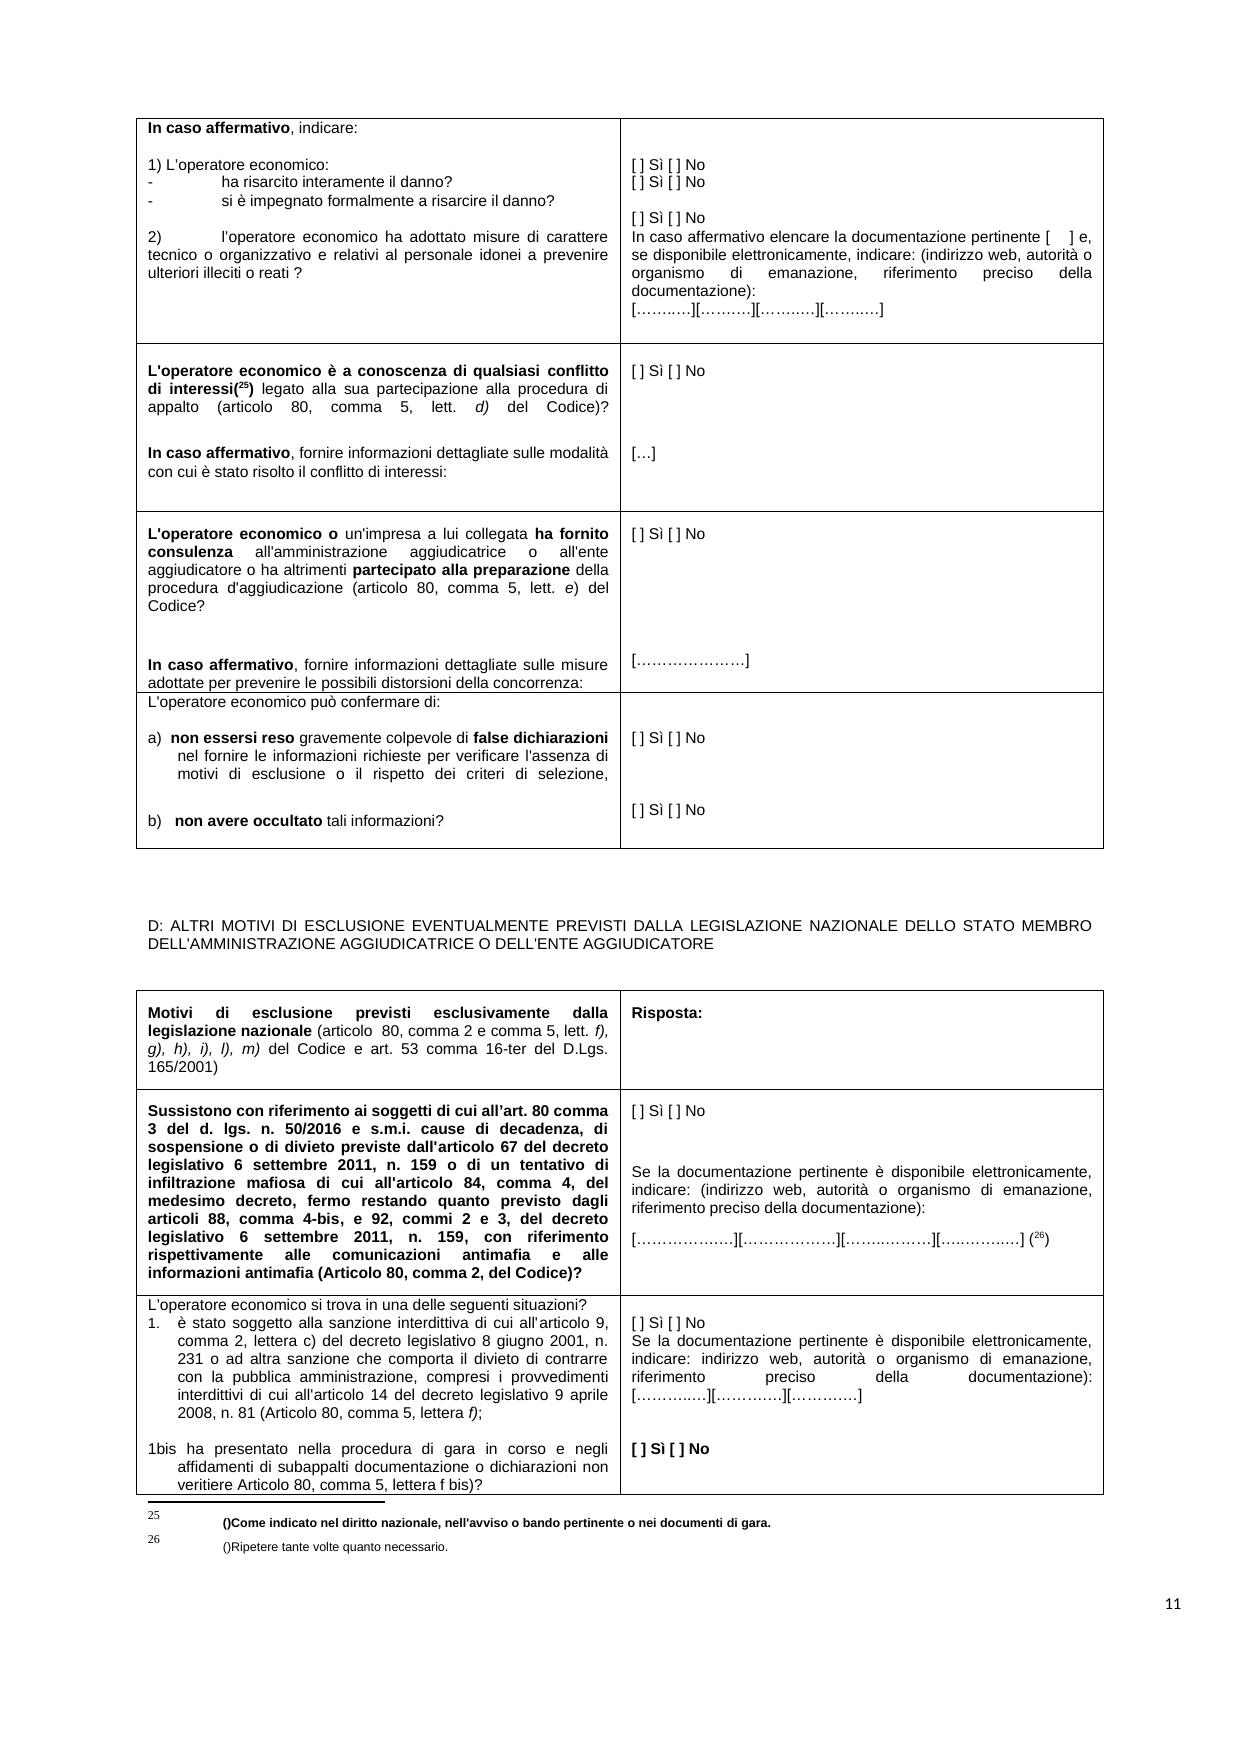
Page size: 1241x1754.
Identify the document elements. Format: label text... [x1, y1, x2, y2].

title D: Altri motivi di esclusione eventualmente previsti dalla legislazione nazionale dello Stato membro dell'amministrazione aggiudicatrice o dell'ente aggiudicatore [148, 917, 1093, 953]
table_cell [137, 119, 620, 342]
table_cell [137, 1296, 620, 1494]
table_header Risposta: [621, 991, 1103, 1088]
table_cell [ ] Sì [ ] No [ ] Sì [ ] No [621, 693, 1103, 848]
table_cell L'operatore economico o un'impresa a lui collegata ha fornito consulenza all'amministrazione aggiudicatrice o all'ente aggiudicatore o ha altrimenti partecipato alla preparazione della procedura d'aggiudicazione (articolo 80, comma 5, lett. e) del Codice? In caso affermativo, fornire informazioni dettagliate sulle misure adottate per prevenire le possibili distorsioni della concorrenza: [137, 512, 620, 692]
table_cell Sussistono con riferimento ai soggetti di cui all’art. 80 comma 3 del d. lgs. n. 50/2016 e s.m.i. cause di decadenza, di sospensione o di divieto previste dall'articolo 67 del decreto legislativo 6 settembre 2011, n. 159 o di un tentativo di infiltrazione mafiosa di cui all'articolo 84, comma 4, del medesimo decreto, fermo restando quanto previsto dagli articoli 88, comma 4-bis, e 92, commi 2 e 3, del decreto legislativo 6 settembre 2011, n. 159, con riferimento rispettivamente alle comunicazioni antimafia e alle informazioni antimafia (Articolo 80, comma 2, del Codice)? [137, 1090, 620, 1295]
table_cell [621, 119, 1103, 342]
table_cell [ ] Sì [ ] No Se la documentazione pertinente è disponibile elettronicamente, indicare: (indirizzo web, autorità o organismo di emanazione, riferimento preciso della documentazione): […………….…][………………][……..………][…..……..…] () [621, 1090, 1103, 1295]
table_cell [ ] Sì [ ] No […] [621, 344, 1103, 511]
table_cell L'operatore economico è a conoscenza di qualsiasi conflitto di interessi() legato alla sua partecipazione alla procedura di appalto (articolo 80, comma 5, lett. d) del Codice)? In caso affermativo, fornire informazioni dettagliate sulle modalità con cui è stato risolto il conflitto di interessi: [137, 344, 620, 511]
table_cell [621, 1296, 1103, 1494]
table_header Motivi di esclusione previsti esclusivamente dalla legislazione nazionale (articolo 80, comma 2 e comma 5, lett. f), g), h), i), l), m) del Codice e art. 53 comma 16-ter del D.Lgs. 165/2001) [137, 991, 620, 1088]
table_cell [ ] Sì [ ] No […………………] [621, 512, 1103, 692]
table_cell L'operatore economico può confermare di: a) non essersi reso gravemente colpevole di false dichiarazioni nel fornire le informazioni richieste per verificare l'assenza di motivi di esclusione o il rispetto dei criteri di selezione, b) non avere occultato tali informazioni? [137, 693, 620, 848]
